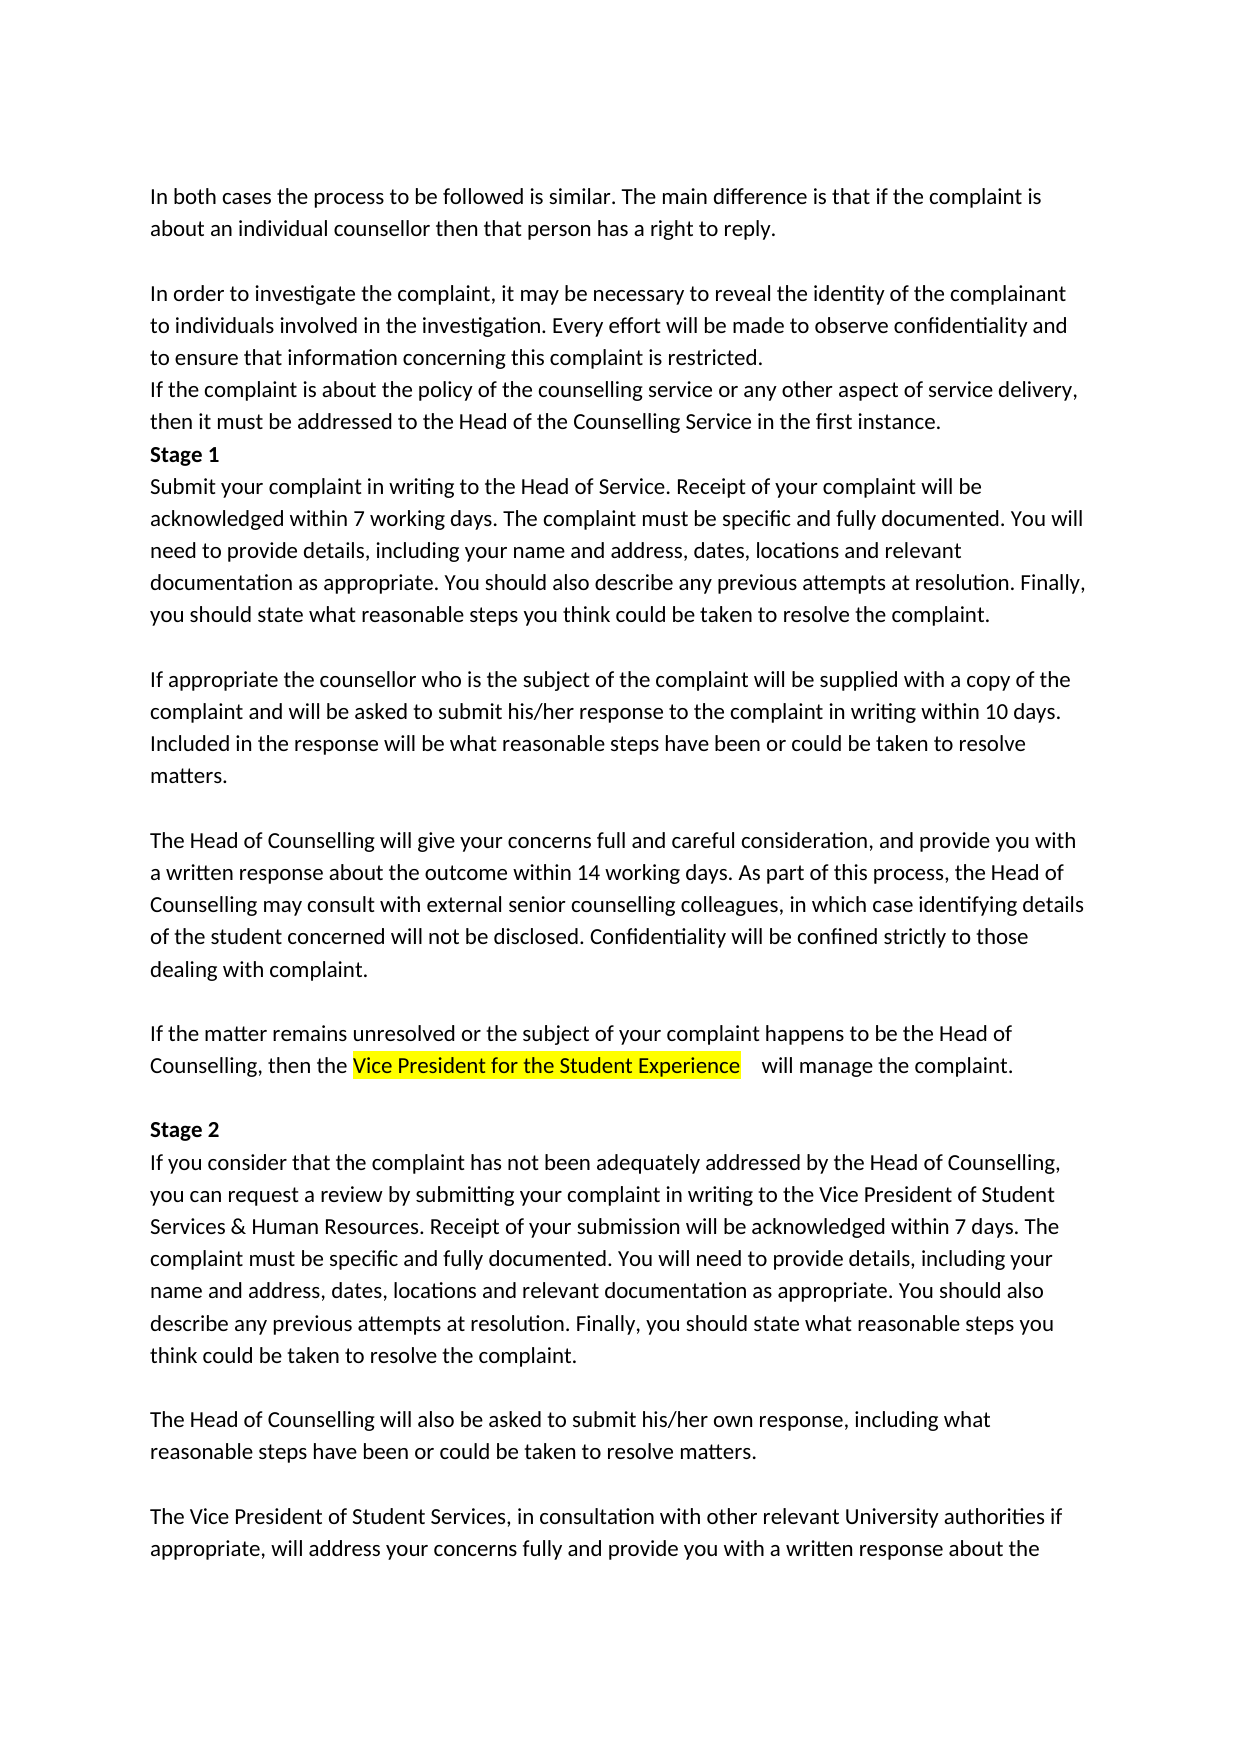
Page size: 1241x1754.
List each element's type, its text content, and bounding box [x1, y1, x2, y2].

text Stage 2 [150, 1116, 1090, 1144]
text Stage 1 [150, 440, 1090, 468]
text In order to investigate the complaint, it may be necessary to reveal the identity of the complainant to individuals involved in the investigation. Every effort will be made to observe confidentiality and to ensure that information concerning this complaint is restricted. [150, 279, 1090, 371]
text The Head of Counselling will also be asked to submit his/her own response, including what reasonable steps have been or could be taken to resolve matters. [150, 1405, 1090, 1466]
text If appropriate the counsellor who is the subject of the complaint will be supplied with a copy of the complaint and will be asked to submit his/her response to the complaint in writing within 10 days. Included in the response will be what reasonable steps have been or could be taken to resolve matters. [150, 665, 1090, 789]
text The Head of Counselling will give your concerns full and careful consideration, and provide you with a written response about the outcome within 14 working days. As part of this process, the Head of Counselling may consult with external senior counselling colleagues, in which case identifying details of the student concerned will not be disclosed. Confidentiality will be confined strictly to those dealing with complaint. [150, 826, 1090, 983]
text In both cases the process to be followed is similar. The main difference is that if the complaint is about an individual counsellor then that person has a right to reply. [150, 182, 1090, 274]
text Submit your complaint in writing to the Head of Service. Receipt of your complaint will be acknowledged within 7 working days. The complaint must be specific and fully documented. You will need to provide details, including your name and address, dates, locations and relevant documentation as appropriate. You should also describe any previous attempts at resolution. Finally, you should state what reasonable steps you think could be taken to resolve the complaint. [150, 472, 1090, 629]
text If you consider that the complaint has not been adequately addressed by the Head of Counselling, you can request a review by submitting your complaint in writing to the Vice President of Student Services & Human Resources. Receipt of your submission will be acknowledged within 7 days. The complaint must be specific and fully documented. You will need to provide details, including your name and address, dates, locations and relevant documentation as appropriate. You should also describe any previous attempts at resolution. Finally, you should state what reasonable steps you think could be taken to resolve the complaint. [150, 1148, 1090, 1369]
text If the complaint is about the policy of the counselling service or any other aspect of service delivery, then it must be addressed to the Head of the Counselling Service in the first instance. [150, 375, 1090, 436]
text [150, 1502, 1090, 1562]
text If the matter remains unresolved or the subject of your complaint happens to be the Head of Counselling, then the Vice President for the Student Experience will manage the complaint. [150, 1019, 1090, 1079]
